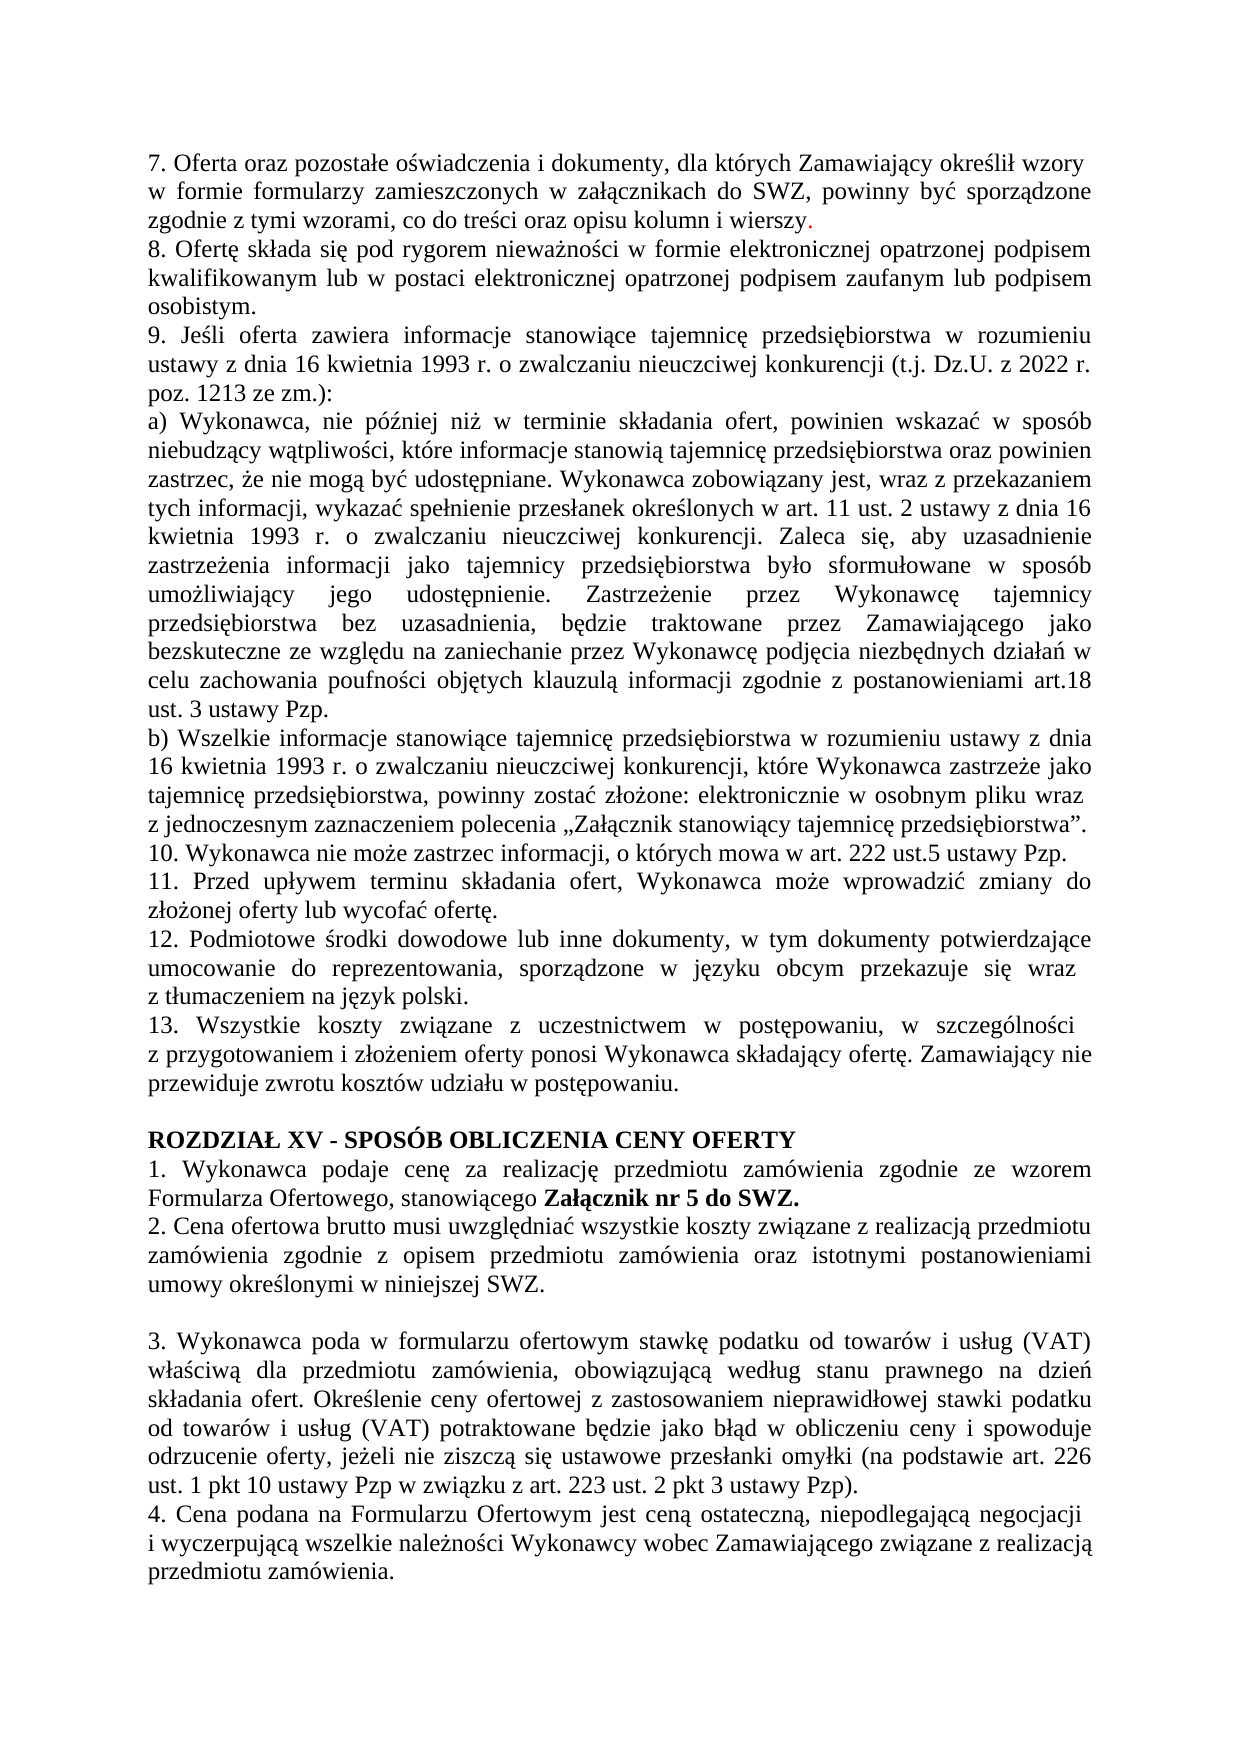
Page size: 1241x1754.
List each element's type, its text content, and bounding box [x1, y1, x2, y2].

text 4. Cena podana na Formularzu Ofertowym jest ceną ostateczną, niepodlegającą negocjacji i wyczerpującą wszelkie należności Wykonawcy wobec Zamawiającego związane z realizacją przedmiotu zamówienia. [148, 1499, 1093, 1585]
text 10. Wykonawca nie może zastrzec informacji, o których mowa w art. 222 ust.5 ustawy Pzp. [148, 838, 1093, 866]
text 1. Wykonawca podaje cenę za realizację przedmiotu zamówienia zgodnie ze wzorem Formularza Ofertowego, stanowiącego Załącznik nr 5 do SWZ. [148, 1154, 1093, 1211]
text 3. Wykonawca poda w formularzu ofertowym stawkę podatku od towarów i usług (VAT) właściwą dla przedmiotu zamówienia, obowiązującą według stanu prawnego na dzień składania ofert. Określenie ceny ofertowej z zastosowaniem nieprawidłowej stawki podatku od towarów i usług (VAT) potraktowane będzie jako błąd w obliczeniu ceny i spowoduje odrzucenie oferty, jeżeli nie ziszczą się ustawowe przesłanki omyłki (na podstawie art. 226 ust. 1 pkt 10 ustawy Pzp w związku z art. 223 ust. 2 pkt 3 ustawy Pzp). [148, 1326, 1093, 1499]
text ROZDZIAŁ XV - SPOSÓB OBLICZENIA CENY OFERTY [148, 1125, 1093, 1154]
text 7. Oferta oraz pozostałe oświadczenia i dokumenty, dla których Zamawiający określił wzory w formie formularzy zamieszczonych w załącznikach do SWZ, powinny być sporządzone zgodnie z tymi wzorami, co do treści oraz opisu kolumn i wierszy. [148, 148, 1093, 234]
text 13. Wszystkie koszty związane z uczestnictwem w postępowaniu, w szczególności z przygotowaniem i złożeniem oferty ponosi Wykonawca składający ofertę. Zamawiający nie przewiduje zwrotu kosztów udziału w postępowaniu. [148, 1010, 1093, 1096]
text 11. Przed upływem terminu składania ofert, Wykonawca może wprowadzić zmiany do złożonej oferty lub wycofać ofertę. [148, 866, 1093, 924]
text 12. Podmiotowe środki dowodowe lub inne dokumenty, w tym dokumenty potwierdzające umocowanie do reprezentowania, sporządzone w języku obcym przekazuje się wraz z tłumaczeniem na język polski. [148, 924, 1093, 1010]
text b) Wszelkie informacje stanowiące tajemnicę przedsiębiorstwa w rozumieniu ustawy z dnia 16 kwietnia 1993 r. o zwalczaniu nieuczciwej konkurencji, które Wykonawca zastrzeże jako tajemnicę przedsiębiorstwa, powinny zostać złożone: elektronicznie w osobnym pliku wraz z jednoczesnym zaznaczeniem polecenia „Załącznik stanowiący tajemnicę przedsiębiorstwa”. [148, 723, 1093, 838]
text a) Wykonawca, nie później niż w terminie składania ofert, powinien wskazać w sposób niebudzący wątpliwości, które informacje stanowią tajemnicę przedsiębiorstwa oraz powinien zastrzec, że nie mogą być udostępniane. Wykonawca zobowiązany jest, wraz z przekazaniem tych informacji, wykazać spełnienie przesłanek określonych w art. 11 ust. 2 ustawy z dnia 16 kwietnia 1993 r. o zwalczaniu nieuczciwej konkurencji. Zaleca się, aby uzasadnienie zastrzeżenia informacji jako tajemnicy przedsiębiorstwa było sformułowane w sposób umożliwiający jego udostępnienie. Zastrzeżenie przez Wykonawcę tajemnicy przedsiębiorstwa bez uzasadnienia, będzie traktowane przez Zamawiającego jako bezskuteczne ze względu na zaniechanie przez Wykonawcę podjęcia niezbędnych działań w celu zachowania poufności objętych klauzulą informacji zgodnie z postanowieniami art.18 ust. 3 ustawy Pzp. [148, 406, 1093, 723]
text 8. Ofertę składa się pod rygorem nieważności w formie elektronicznej opatrzonej podpisem kwalifikowanym lub w postaci elektronicznej opatrzonej podpisem zaufanym lub podpisem osobistym. [148, 234, 1093, 320]
text 9. Jeśli oferta zawiera informacje stanowiące tajemnicę przedsiębiorstwa w rozumieniu ustawy z dnia 16 kwietnia 1993 r. o zwalczaniu nieuczciwej konkurencji (t.j. Dz.U. z 2022 r. poz. 1213 ze zm.): [148, 320, 1093, 406]
text 2. Cena ofertowa brutto musi uwzględniać wszystkie koszty związane z realizacją przedmiotu zamówienia zgodnie z opisem przedmiotu zamówienia oraz istotnymi postanowieniami umowy określonymi w niniejszej SWZ. [148, 1211, 1093, 1298]
